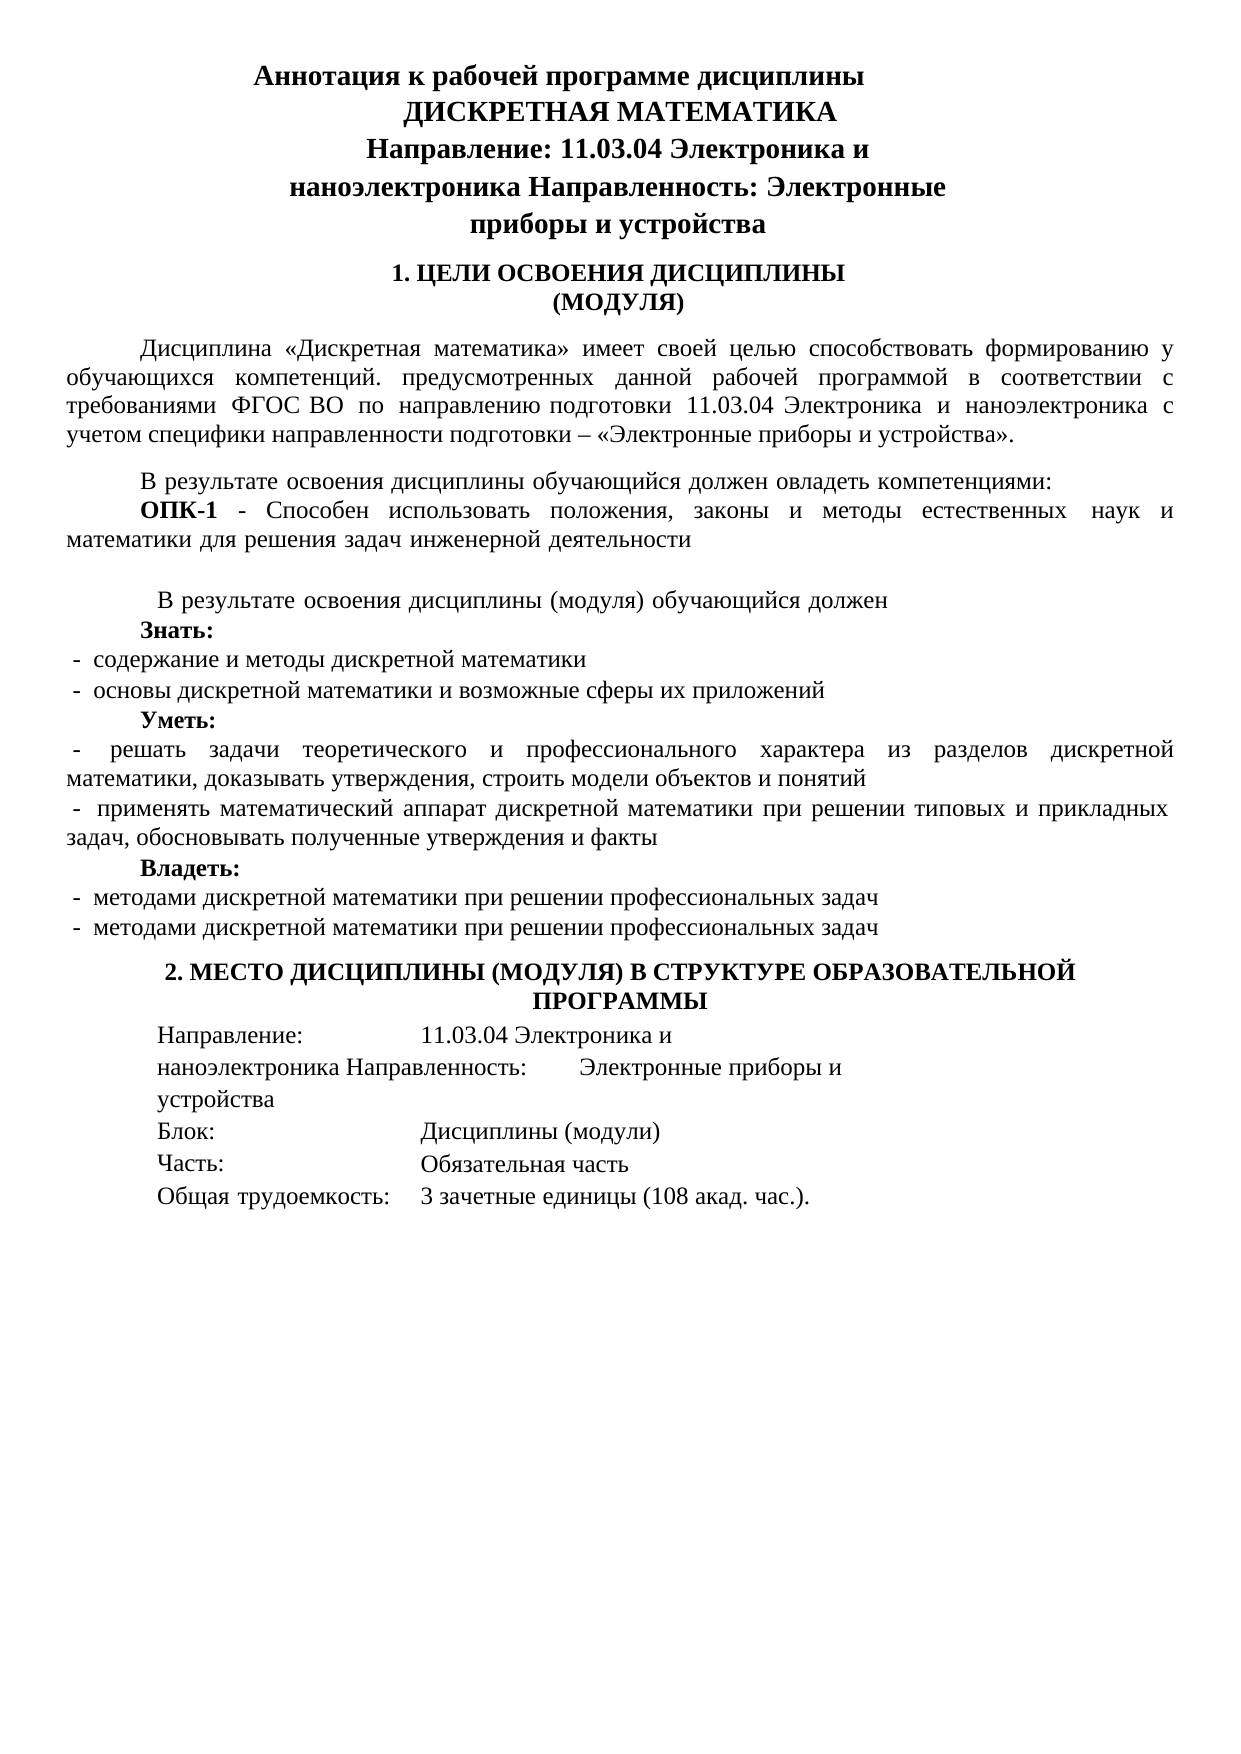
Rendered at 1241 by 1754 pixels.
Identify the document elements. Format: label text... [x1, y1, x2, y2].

text Дисциплина «Дискретная математика» имеет своей целью способствовать формированию у обучающихся компетенций. предусмотренных данной рабочей программой в соответствии с требованиями ФГОС ВО по направлению подготовки 11.03.04 Электроника и наноэлектроника с учетом специфики направленности подготовки – «Электронные приборы и устройства». [66, 333, 1174, 448]
subtitle 2. МЕСТО ДИСЦИПЛИНЫ (МОДУЛЯ) В СТРУКТУРЕ ОБРАЗОВАТЕЛЬНОЙ ПРОГРАММЫ [164, 957, 1174, 1015]
list содержание и методы дискретной математики [72, 644, 1186, 673]
text ОПК-1 - Способен использовать положения, законы и методы естественных наук и математики для решения задач инженерной деятельности [66, 495, 1174, 553]
text В результате освоения дисциплины (модуля) обучающийся должен [157, 585, 1186, 614]
text Направление: 11.03.04 Электроника и наноэлектроника Направленность: Электронные приборы и устройства [250, 132, 986, 239]
text Блок: Часть: [157, 1116, 224, 1177]
subtitle Владеть: [140, 853, 1186, 881]
list методами дискретной математики при решении профессиональных задач [72, 882, 1186, 911]
subtitle Уметь: [140, 705, 1186, 734]
subtitle 1. ЦЕЛИ ОСВОЕНИЯ ДИСЦИПЛИНЫ (МОДУЛЯ) [323, 258, 914, 316]
text Направление: 11.03.04 Электроника и наноэлектроника Направленность: Электронные приборы и устройства [157, 1020, 859, 1113]
text Общая трудоемкость: 3 зачетные единицы (108 акад. час.). [157, 1181, 1186, 1210]
text В результате освоения дисциплины обучающийся должен овладеть компетенциями: [140, 466, 1186, 494]
list основы дискретной математики и возможные сферы их приложений [72, 675, 1186, 703]
text ДИСКРЕТНАЯ МАТЕМАТИКА [253, 94, 987, 128]
list методами дискретной математики при решении профессиональных задач [72, 912, 1186, 941]
text Дисциплины (модули) Обязательная часть [420, 1116, 661, 1177]
list решать задачи теоретического и профессионального характера из разделов дискретной математики, доказывать утверждения, строить модели объектов и понятий [66, 734, 1174, 792]
subtitle Знать: [140, 615, 1186, 644]
list применять математический аппарат дискретной математики при решении типовых и прикладных задач, обосновывать полученные утверждения и факты [66, 793, 1173, 851]
